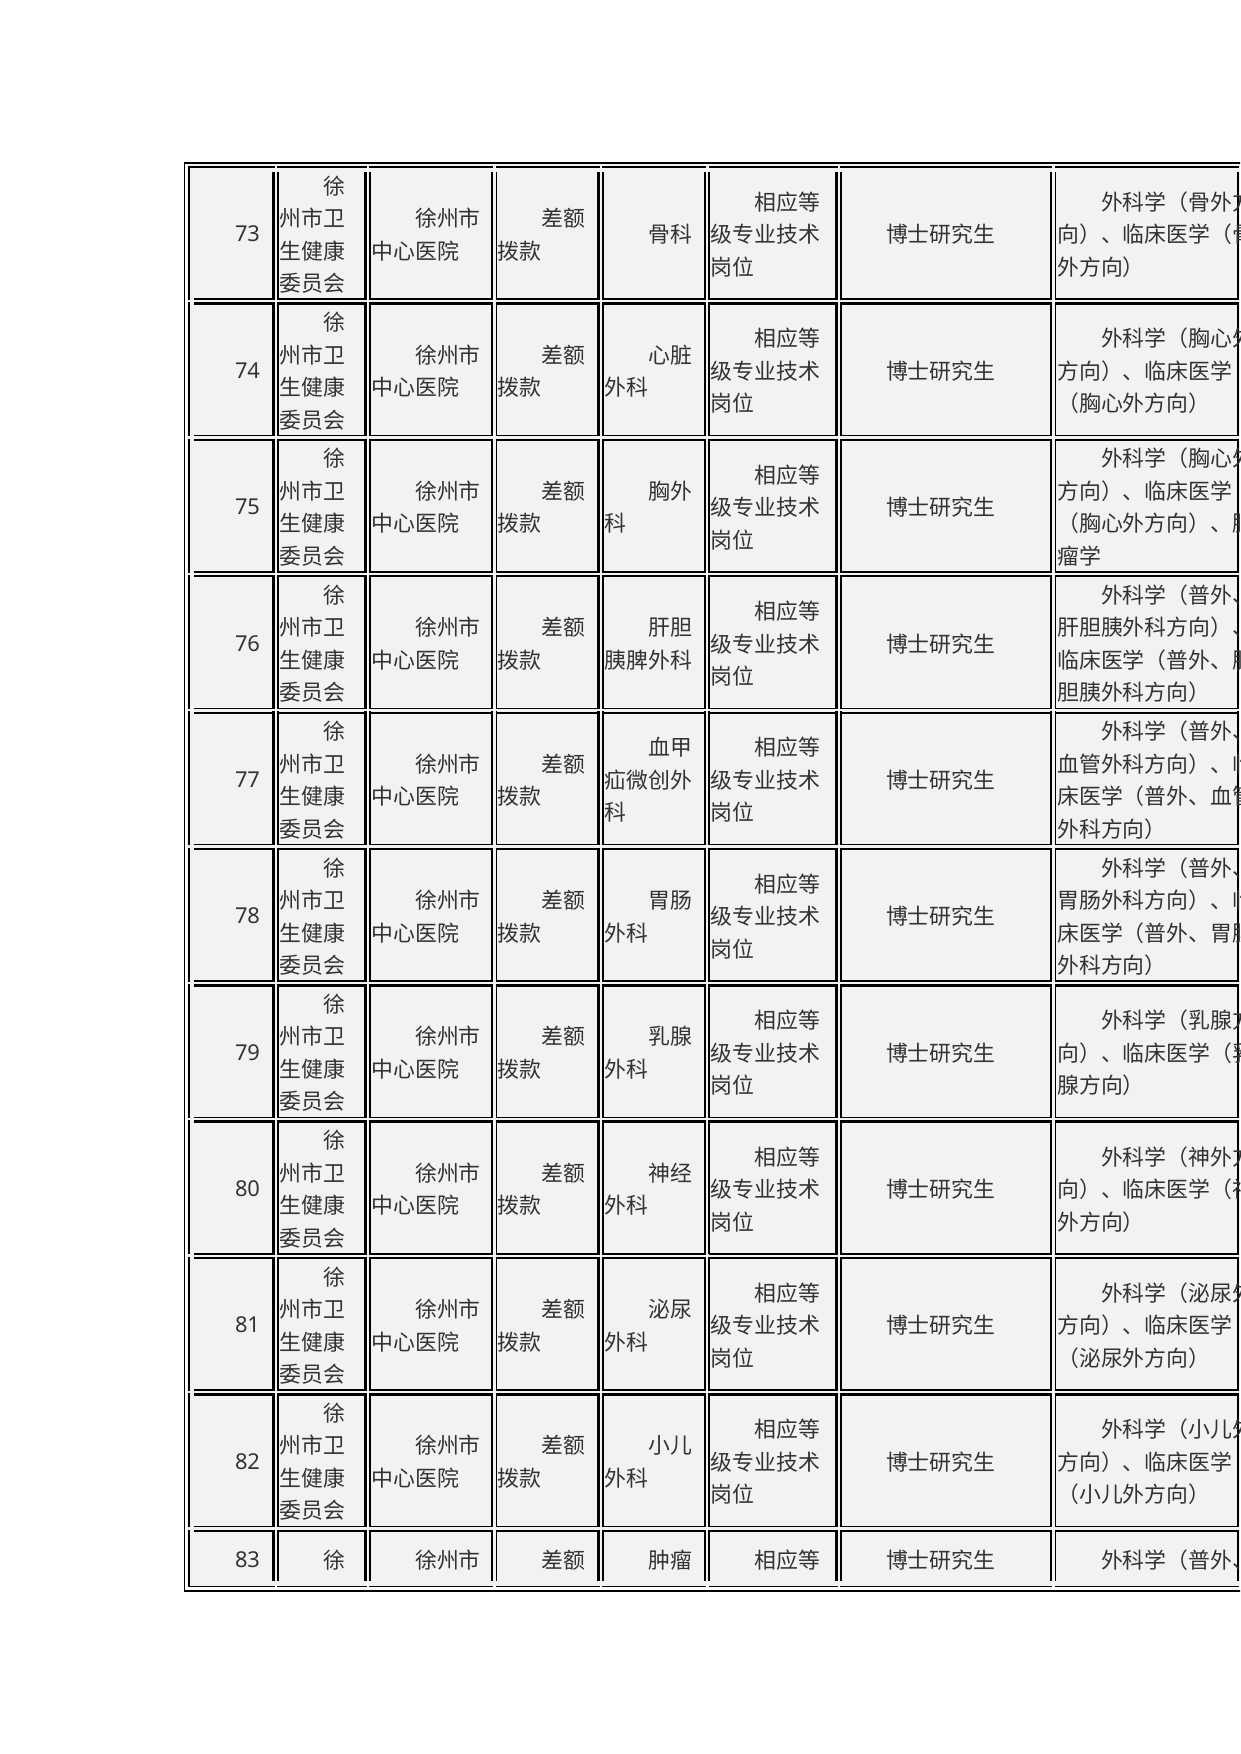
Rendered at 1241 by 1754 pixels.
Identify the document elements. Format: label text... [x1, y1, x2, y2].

table_cell 泌尿外科 [604, 1259, 704, 1389]
table_cell 83 [187, 1526, 276, 1586]
table_cell 徐州市卫生健康委员会 [279, 987, 364, 1116]
table_cell 差额拨款 [494, 164, 601, 298]
table_cell 博士研究生 [838, 435, 1053, 571]
table_cell 差额拨款 [497, 987, 597, 1116]
table_cell 相应等级专业技术岗位 [710, 1123, 835, 1253]
table_cell 差额拨款 [497, 1396, 597, 1526]
table_cell 80 [187, 1116, 276, 1253]
table_cell 博士研究生 [842, 305, 1050, 435]
table_cell 博士研究生 [842, 1123, 1050, 1253]
table_cell 相应等级专业技术岗位 [707, 1526, 838, 1586]
table_cell 75 [187, 435, 276, 571]
table_cell 差额拨款 [497, 577, 597, 707]
table_cell 博士研究生 [842, 1396, 1050, 1526]
table_cell 徐州市中心医院 [371, 305, 491, 435]
table_cell 徐州市中心医院 [368, 708, 494, 844]
table_cell 外科学（神外方向）、临床医学（神外方向） [1056, 1123, 1237, 1253]
table_cell 相应等级专业技术岗位 [707, 435, 838, 571]
table_cell 外科学（普外、肝胆胰外科方向）、临床医学（普外、肝胆胰外科方向） [1056, 577, 1237, 707]
table_cell 徐州市卫生健康委员会 [279, 1123, 364, 1253]
table_cell 81 [187, 1253, 276, 1389]
table_cell 小儿外科 [604, 1396, 704, 1526]
table_cell 博士研究生 [842, 577, 1050, 707]
table_cell 相应等级专业技术岗位 [707, 844, 838, 980]
table_cell 外科学（骨外方向）、临床医学（骨外方向） [1053, 164, 1240, 298]
table_cell 徐州市中心医院 [371, 577, 491, 707]
table_cell 胃肠外科 [601, 844, 707, 980]
table_cell 徐州市中心医院 [371, 987, 491, 1116]
table_cell 徐州市卫生健康委员会 [276, 844, 367, 980]
table_cell 肿瘤外科 [601, 1526, 707, 1586]
table_cell 差额拨款 [494, 708, 601, 844]
table_cell 差额拨款 [497, 1259, 597, 1389]
table_cell 徐州市卫生健康委员会 [276, 708, 367, 844]
table_cell 徐州市中心医院 [368, 164, 494, 298]
table_cell 徐州市卫生健康委员会 [279, 577, 364, 707]
table_cell 相应等级专业技术岗位 [710, 577, 835, 707]
table_cell 博士研究生 [838, 164, 1053, 298]
table_cell 博士研究生 [838, 708, 1053, 844]
table_cell 差额拨款 [497, 305, 597, 435]
table_cell 徐州市中心医院 [371, 1396, 491, 1526]
table_cell 博士研究生 [842, 1259, 1050, 1389]
table_cell 徐州市中心医院 [368, 844, 494, 980]
table_cell 外科学（小儿外方向）、临床医学（小儿外方向） [1056, 1396, 1237, 1526]
table_cell 76 [187, 571, 276, 707]
table_cell 相应等级专业技术岗位 [710, 1259, 835, 1389]
table_cell 乳腺外科 [604, 987, 704, 1116]
table_cell 徐州市卫生健康委员会 [276, 435, 367, 571]
table_cell 差额拨款 [497, 1123, 597, 1253]
table_cell 外科学（胸心外方向）、临床医学（胸心外方向）、肿瘤学 [1053, 435, 1240, 571]
table_cell 徐州市中心医院 [368, 1526, 494, 1586]
table_cell 相应等级专业技术岗位 [707, 708, 838, 844]
table_cell 血甲疝微创外科 [601, 708, 707, 844]
table_cell 外科学（普外、血管外科方向）、临床医学（普外、血管外科方向） [1053, 708, 1240, 844]
table_cell 差额拨款 [494, 435, 601, 571]
table_cell 差额拨款 [494, 844, 601, 980]
table_cell 相应等级专业技术岗位 [710, 305, 835, 435]
table_cell 徐州市卫生健康委员会 [279, 1396, 364, 1526]
table_cell 78 [187, 844, 276, 980]
table_cell 肝胆胰脾外科 [604, 577, 704, 707]
table_cell 74 [187, 298, 276, 435]
table_cell 徐州市卫生健康委员会 [279, 1259, 364, 1389]
table_cell 差额拨款 [494, 1526, 601, 1586]
table_cell 徐州市卫生健康委员会 [276, 164, 367, 298]
table_cell 骨科 [601, 164, 707, 298]
table_cell 徐州市中心医院 [371, 1259, 491, 1389]
table_cell 博士研究生 [842, 987, 1050, 1116]
table_cell 相应等级专业技术岗位 [710, 1396, 835, 1526]
table_cell 相应等级专业技术岗位 [710, 987, 835, 1116]
table_cell 博士研究生 [838, 1526, 1053, 1586]
table_cell 外科学（普外、胃肠外科方向）、临床医学（普外、胃肠外科方向） [1053, 844, 1240, 980]
table_cell 徐州市卫生健康委员会 [279, 305, 364, 435]
table_cell 外科学（泌尿外方向）、临床医学（泌尿外方向） [1056, 1259, 1237, 1389]
table_cell 神经外科 [604, 1123, 704, 1253]
table_cell 心脏外科 [604, 305, 704, 435]
table_cell 82 [187, 1389, 276, 1526]
table_cell 79 [187, 980, 276, 1116]
table_cell 博士研究生 [838, 844, 1053, 980]
table_cell 73 [187, 164, 276, 298]
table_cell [1053, 1526, 1240, 1586]
table_cell 外科学（乳腺方向）、临床医学（乳腺方向） [1056, 987, 1237, 1116]
table_cell 胸外科 [601, 435, 707, 571]
table_cell 外科学（胸心外方向）、临床医学（胸心外方向） [1056, 305, 1237, 435]
table_cell 相应等级专业技术岗位 [707, 164, 838, 298]
table_cell 77 [187, 708, 276, 844]
table_cell 徐州市中心医院 [371, 1123, 491, 1253]
table_cell 徐州市卫生健康委员会 [276, 1526, 367, 1586]
table_cell 徐州市中心医院 [368, 435, 494, 571]
